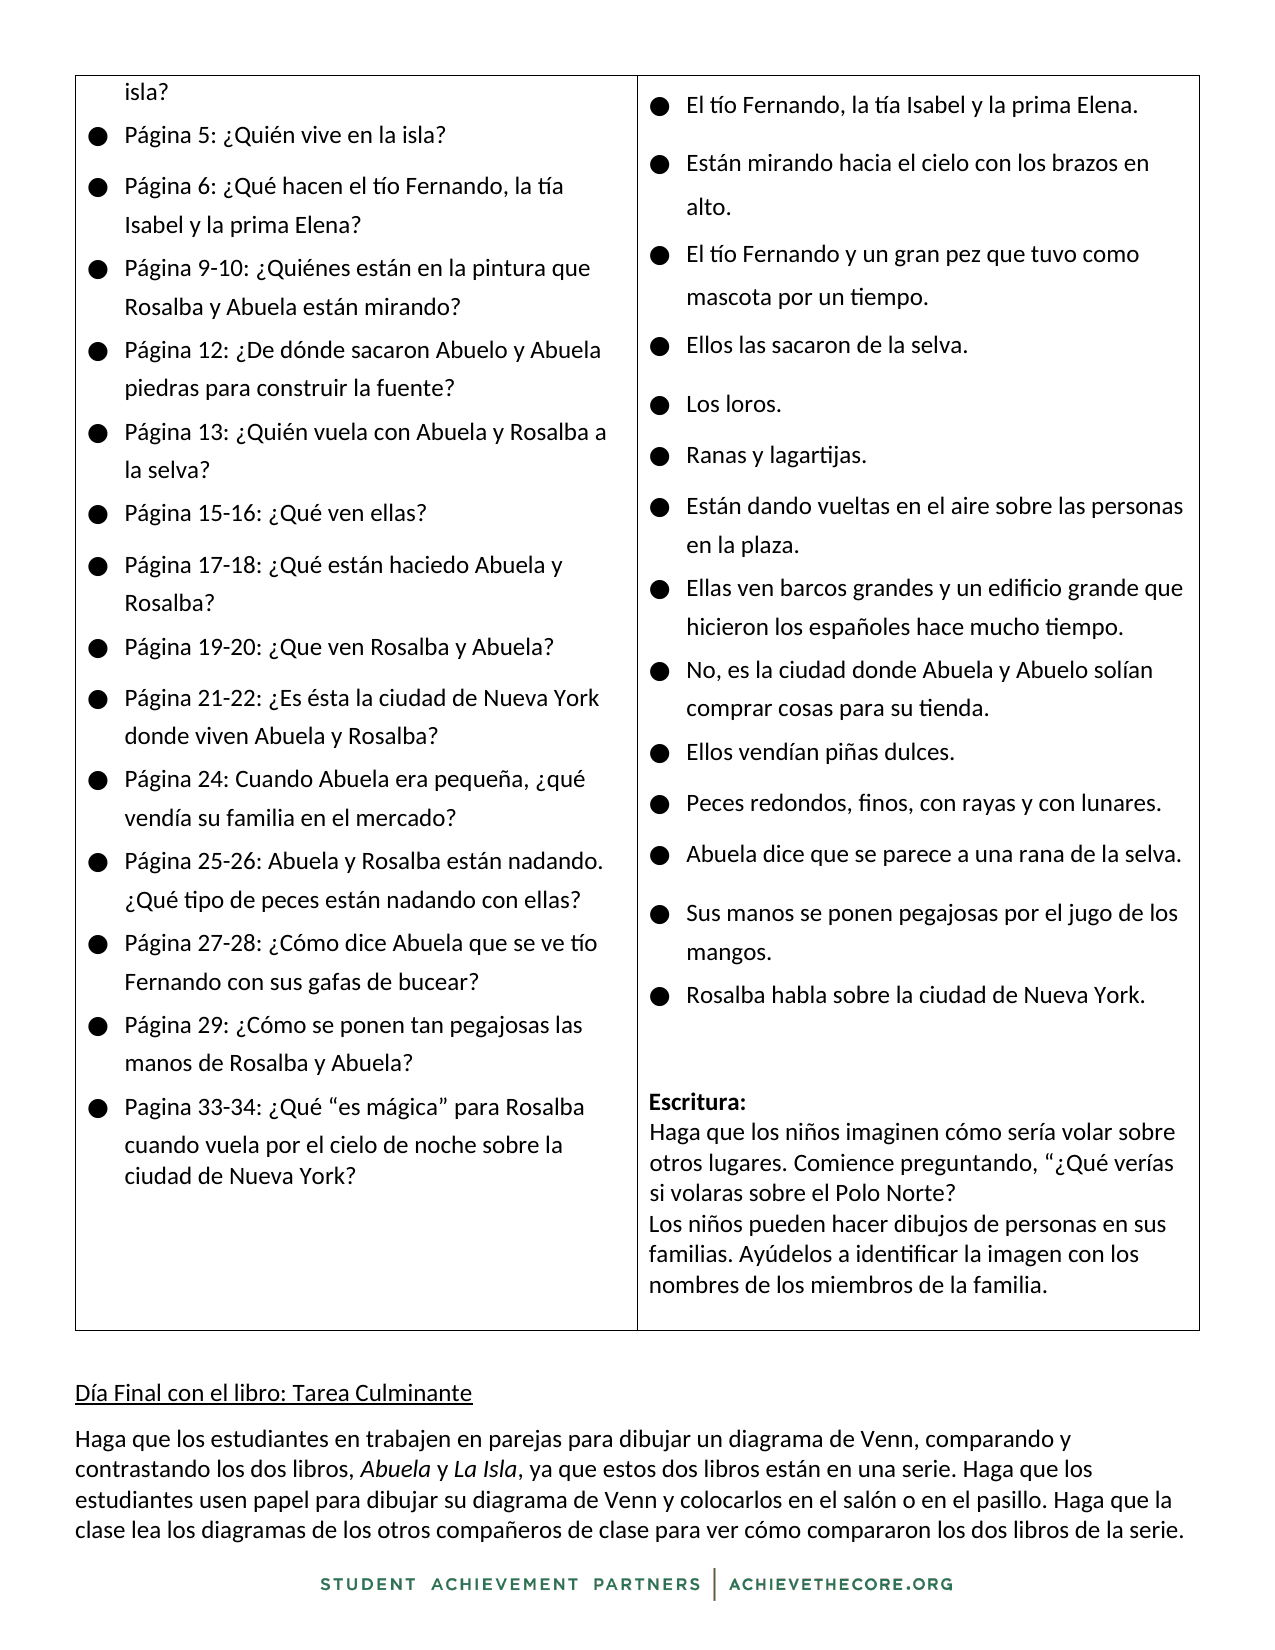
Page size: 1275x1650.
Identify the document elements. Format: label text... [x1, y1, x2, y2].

text Día Final con el libro: Tarea Culminante [75, 1377, 1200, 1407]
picture [306, 1563, 969, 1605]
text Haga que los estudiantes en trabajen en parejas para dibujar un diagrama de Venn, comparando y contrastando los dos libros, Abuela y La Isla, ya que estos dos libros están en una serie. Haga que los estudiantes usen papel para dibujar su diagrama de Venn y colocarlos en el salón o en el pasillo. Haga que la clase lea los diagramas de los otros compañeros de clase para ver cómo compararon los dos libros de la serie. [75, 1423, 1200, 1545]
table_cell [638, 76, 1199, 1330]
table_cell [76, 76, 637, 1330]
